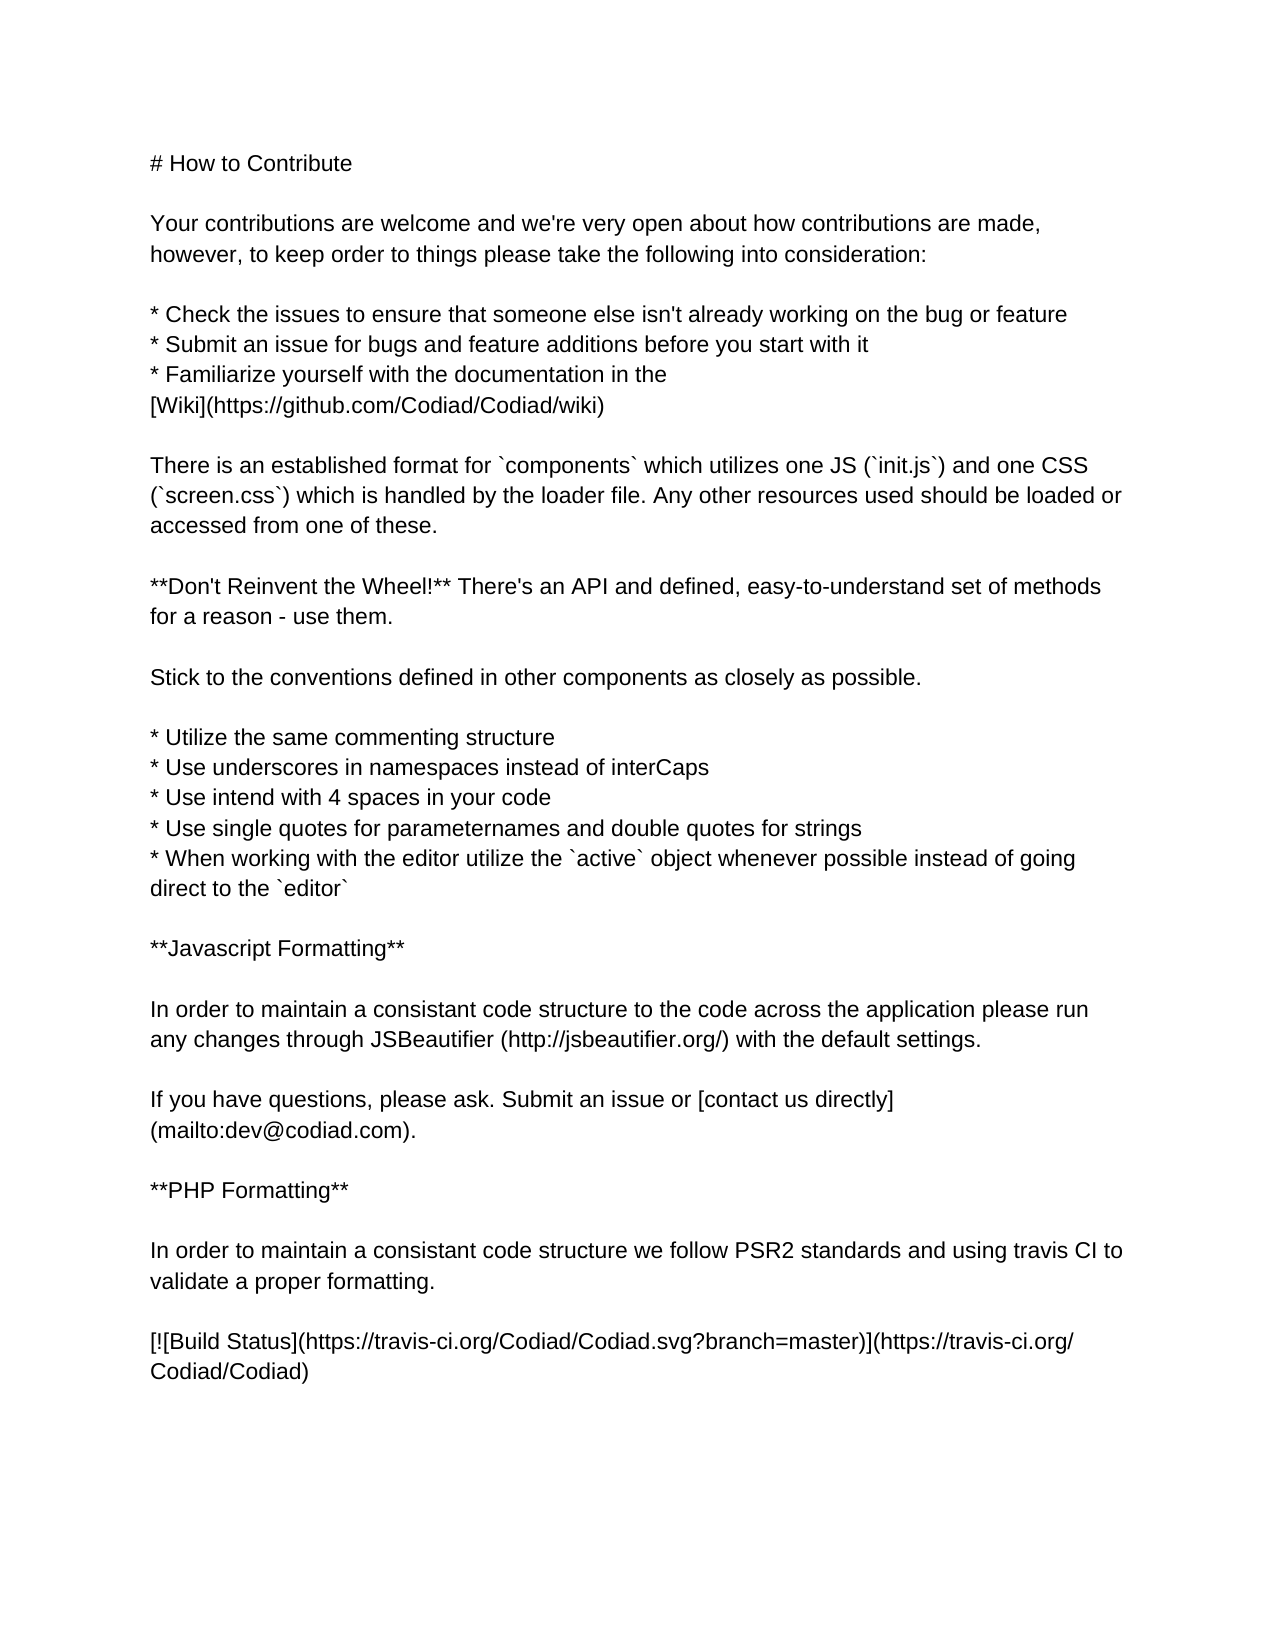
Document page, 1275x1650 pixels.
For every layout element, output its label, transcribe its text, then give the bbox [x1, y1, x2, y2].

text **Javascript Formatting** [150, 935, 1125, 962]
text **PHP Formatting** [150, 1177, 1125, 1203]
text * Submit an issue for bugs and feature additions before you start with it [150, 331, 1125, 358]
text * Use single quotes for parameternames and double quotes for strings [150, 814, 1125, 841]
text * When working with the editor utilize the `active` object whenever possible instead of going direct to the `editor` [150, 845, 1125, 901]
text * Use intend with 4 spaces in your code [150, 784, 1125, 811]
text Stick to the conventions defined in other components as closely as possible. [150, 663, 1125, 690]
text In order to maintain a consistant code structure we follow PSR2 standards and using travis CI to validate a proper formatting. [150, 1237, 1125, 1294]
text In order to maintain a consistant code structure to the code across the application please run any changes through JSBeautifier (http://jsbeautifier.org/) with the default settings. [150, 996, 1125, 1052]
text **Don't Reinvent the Wheel!** There's an API and defined, easy-to-understand set of methods for a reason - use them. [150, 573, 1125, 629]
text If you have questions, please ask. Submit an issue or [contact us directly](mailto:dev@codiad.com). [150, 1086, 1125, 1143]
text # How to Contribute [150, 150, 1125, 176]
text There is an established format for `components` which utilizes one JS (`init.js`) and one CSS (`screen.css`) which is handled by the loader file. Any other resources used should be loaded or accessed from one of these. [150, 452, 1125, 539]
text * Utilize the same commenting structure [150, 724, 1125, 750]
text * Check the issues to ensure that someone else isn't already working on the bug or feature [150, 301, 1125, 327]
text [![Build Status](https://travis-ci.org/Codiad/Codiad.svg?branch=master)](https://travis-ci.org/Codiad/Codiad) [150, 1328, 1125, 1385]
text Your contributions are welcome and we're very open about how contributions are made, however, to keep order to things please take the following into consideration: [150, 210, 1125, 267]
text * Use underscores in namespaces instead of interCaps [150, 754, 1125, 781]
text * Familiarize yourself with the documentation in the [Wiki](https://github.com/Codiad/Codiad/wiki) [150, 361, 1125, 418]
